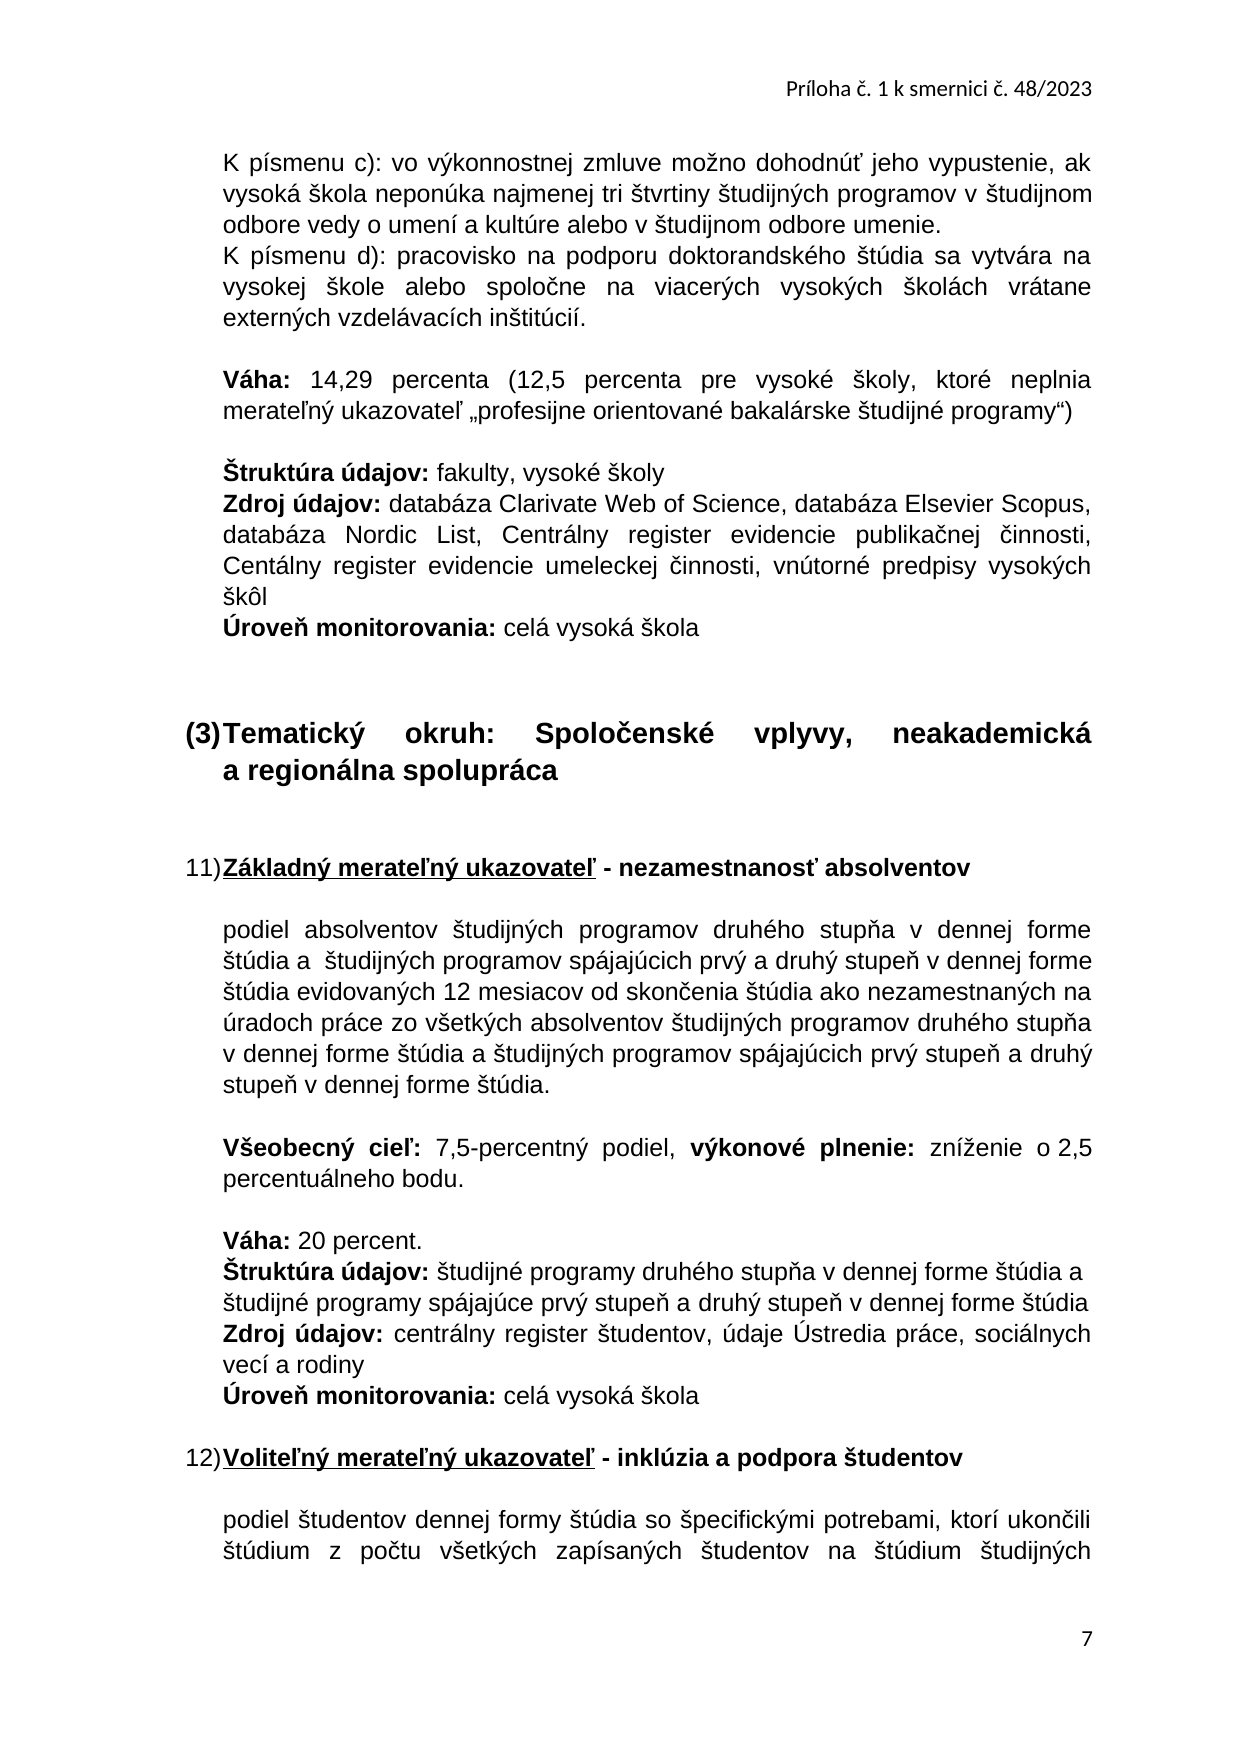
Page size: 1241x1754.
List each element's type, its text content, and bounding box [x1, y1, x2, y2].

text Váha: 20 percent. [223, 1226, 1093, 1254]
list Základný merateľný ukazovateľ - nezamestnanosť absolventov [185, 853, 1093, 882]
text Zdroj údajov: databáza Clarivate Web of Science, databáza Elsevier Scopus, databáza Nordic List, Centrálny register evidencie publikačnej činnosti, Centálny register evidencie umeleckej činnosti, vnútorné predpisy vysokých škôl [223, 489, 1093, 611]
text Váha: 14,29 percenta (12,5 percenta pre vysoké školy, ktoré neplnia merateľný ukazovateľ „profesijne orientované bakalárske študijné programy“) [223, 365, 1093, 425]
text Zdroj údajov: centrálny register študentov, údaje Ústredia práce, sociálnych vecí a rodiny [223, 1319, 1093, 1379]
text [223, 1505, 1093, 1565]
text Úroveň monitorovania: celá vysoká škola [223, 1381, 1093, 1410]
text Všeobecný cieľ: 7,5-percentný podiel, výkonové plnenie: zníženie o 2,5 percentuálneho bodu. [223, 1133, 1093, 1192]
text Štruktúra údajov: fakulty, vysoké školy [223, 458, 1093, 487]
list Voliteľný merateľný ukazovateľ - inklúzia a podpora študentov [185, 1443, 1093, 1472]
text K písmenu d): pracovisko na podporu doktorandského štúdia sa vytvára na vysokej škole alebo spoločne na viacerých vysokých školách vrátane externých vzdelávacích inštitúcií. [223, 241, 1093, 332]
list Tematický okruh: Spoločenské vplyvy, neakademická a regionálna spolupráca [185, 717, 1093, 786]
text podiel absolventov študijných programov druhého stupňa v dennej forme štúdia a študijných programov spájajúcich prvý a druhý stupeň v dennej forme štúdia evidovaných 12 mesiacov od skončenia štúdia ako nezamestnaných na úradoch práce zo všetkých absolventov študijných programov druhého stupňa v dennej forme štúdia a študijných programov spájajúcich prvý stupeň a druhý stupeň v dennej forme štúdia. [223, 915, 1093, 1099]
text K písmenu c): vo výkonnostnej zmluve možno dohodnúť jeho vypustenie, ak vysoká škola neponúka najmenej tri štvrtiny študijných programov v študijnom odbore vedy o umení a kultúre alebo v študijnom odbore umenie. [223, 148, 1093, 238]
text Úroveň monitorovania: celá vysoká škola [223, 613, 1093, 642]
text Štruktúra údajov: študijné programy druhého stupňa v dennej forme štúdia a študijné programy spájajúce prvý stupeň a druhý stupeň v dennej forme štúdia [223, 1257, 1093, 1317]
